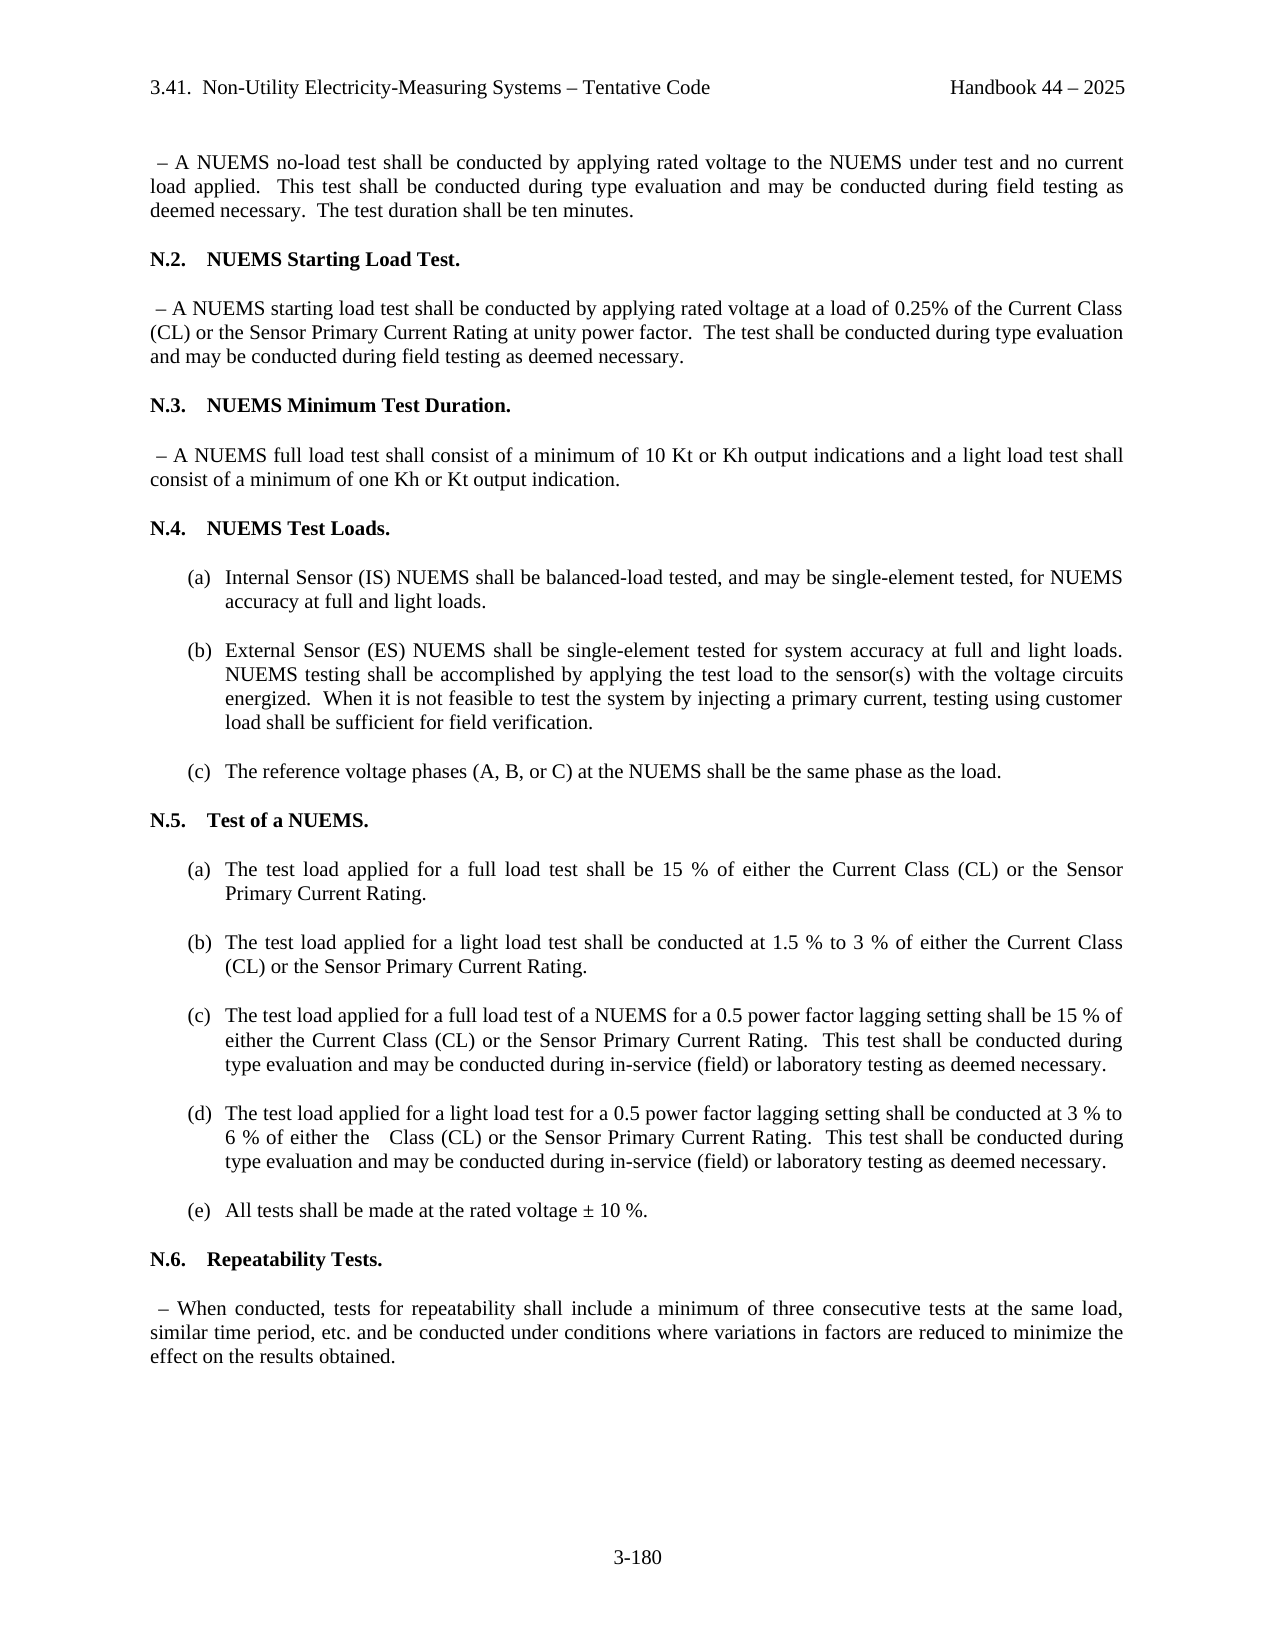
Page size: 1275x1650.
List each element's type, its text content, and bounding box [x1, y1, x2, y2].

text (b) The test load applied for a light load test shall be conducted at 1.5 % to 3 % of either the Current Class (CL) or the Sensor Primary Current Rating. [187, 930, 1125, 978]
subtitle N.6. Repeatability Tests. [150, 1247, 1125, 1271]
text (a) The test load applied for a full load test shall be 15 % of either the Current Class (CL) or the Sensor Primary Current Rating. [187, 857, 1125, 905]
text (c) The test load applied for a full load test of a NUEMS for a 0.5 power factor lagging setting shall be 15 % of either the Current Class (CL) or the Sensor Primary Current Rating. This test shall be conducted during type evaluation and may be conducted during in-service (field) or laboratory testing as deemed necessary. [187, 1003, 1125, 1076]
subtitle N.3. NUEMS Minimum Test Duration. [150, 393, 1125, 417]
text (d) The test load applied for a light load test for a 0.5 power factor lagging setting shall be conducted at 3 % to 6 % of either the Class (CL) or the Sensor Primary Current Rating. This test shall be conducted during type evaluation and may be conducted during in-service (field) or laboratory testing as deemed necessary. [187, 1101, 1125, 1173]
text – When conducted, tests for repeatability shall include a minimum of three consecutive tests at the same load, similar time period, etc. and be conducted under conditions where variations in factors are reduced to minimize the effect on the results obtained. [150, 1296, 1125, 1368]
text (e) All tests shall be made at the rated voltage ± 10 %. [187, 1198, 1125, 1222]
text – A NUEMS no-load test shall be conducted by applying rated voltage to the NUEMS under test and no current load applied. This test shall be conducted during type evaluation and may be conducted during field testing as deemed necessary. The test duration shall be ten minutes. [150, 150, 1125, 222]
text (c) The reference voltage phases (A, B, or C) at the NUEMS shall be the same phase as the load. [187, 759, 1125, 783]
subtitle N.2. NUEMS Starting Load Test. [150, 247, 1125, 271]
text (b) External Sensor (ES) NUEMS shall be single-element tested for system accuracy at full and light loads. NUEMS testing shall be accomplished by applying the test load to the sensor(s) with the voltage circuits energized. When it is not feasible to test the system by injecting a primary current, testing using customer load shall be sufficient for field verification. [187, 638, 1125, 734]
text – A NUEMS full load test shall consist of a minimum of 10 Kt or Kh output indications and a light load test shall consist of a minimum of one Kh or Kt output indication. [150, 442, 1125, 491]
subtitle N.5. Test of a NUEMS. [150, 808, 1125, 832]
text – A NUEMS starting load test shall be conducted by applying rated voltage at a load of 0.25% of the Current Class (CL) or the Sensor Primary Current Rating at unity power factor. The test shall be conducted during type evaluation and may be conducted during field testing as deemed necessary. [150, 296, 1125, 368]
subtitle N.4. NUEMS Test Loads. [150, 516, 1125, 540]
text (a) Internal Sensor (IS) NUEMS shall be balanced-load tested, and may be single-element tested, for NUEMS accuracy at full and light loads. [187, 565, 1125, 613]
